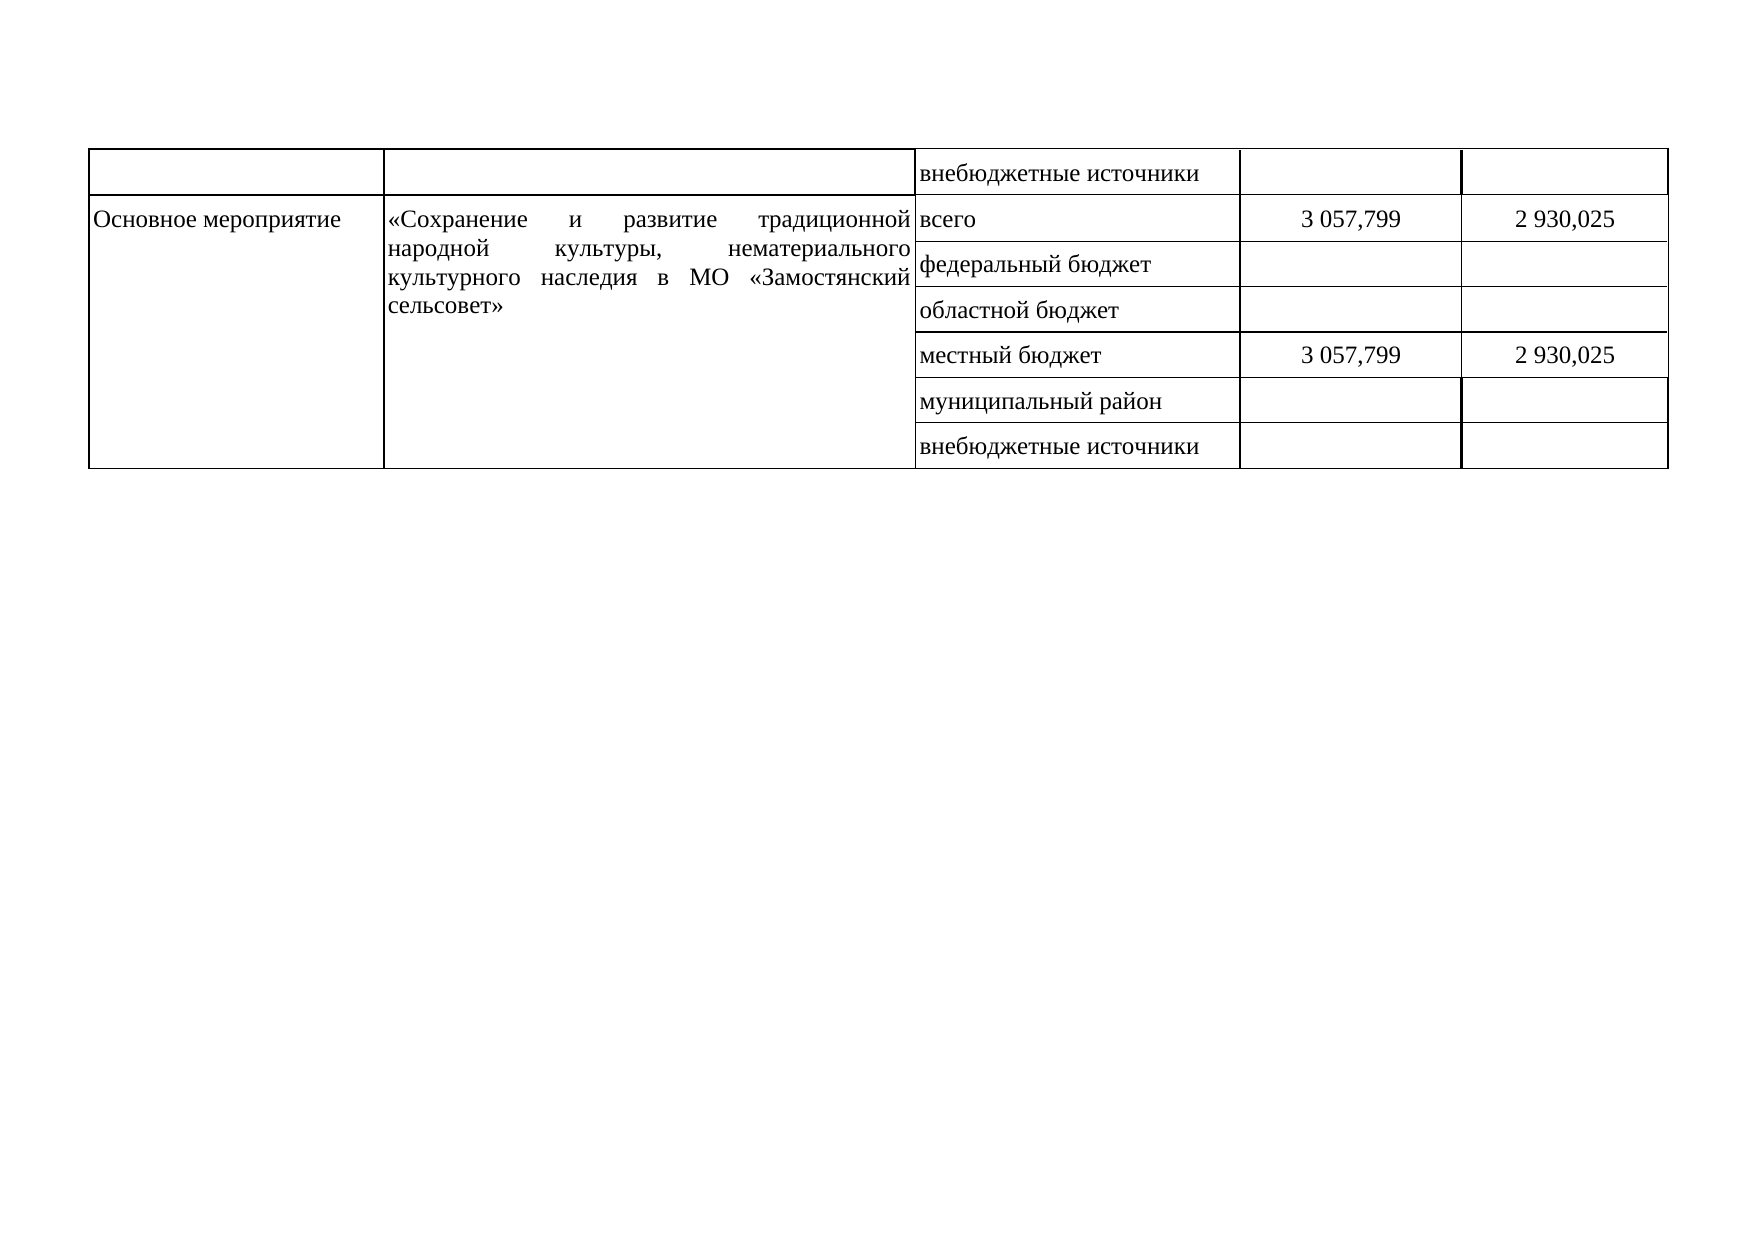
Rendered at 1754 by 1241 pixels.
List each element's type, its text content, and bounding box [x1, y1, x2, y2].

table_cell областной бюджет [916, 287, 1239, 331]
table_cell Основное мероприятие [90, 196, 383, 468]
table_cell [1463, 378, 1667, 422]
table_cell внебюджетные источники [916, 423, 1239, 468]
table_cell 3 057,799 [1241, 195, 1461, 241]
table_cell всего [916, 195, 1239, 241]
table_cell федеральный бюджет [916, 242, 1239, 286]
table_cell [1462, 241, 1668, 286]
table_cell [1241, 242, 1461, 286]
table_cell местный бюджет [916, 333, 1239, 377]
table_cell [1462, 286, 1668, 331]
table_cell 3 057,799 [1241, 333, 1461, 377]
table_cell внебюджетные источники [916, 149, 1240, 194]
table_cell 2 930,025 [1462, 331, 1668, 377]
table_cell «Сохранение и развитие традиционной народной культуры, нематериального культурного наследия в МО «Замостянский сельсовет» [385, 196, 915, 468]
table_cell [1241, 423, 1460, 468]
table_cell муниципальный район [916, 378, 1239, 422]
table_cell [1463, 423, 1667, 468]
table_cell [1241, 287, 1461, 331]
table_cell [1241, 378, 1460, 422]
table_cell [1241, 149, 1461, 194]
table_cell [1463, 149, 1667, 194]
table_cell 2 930,025 [1462, 195, 1668, 241]
